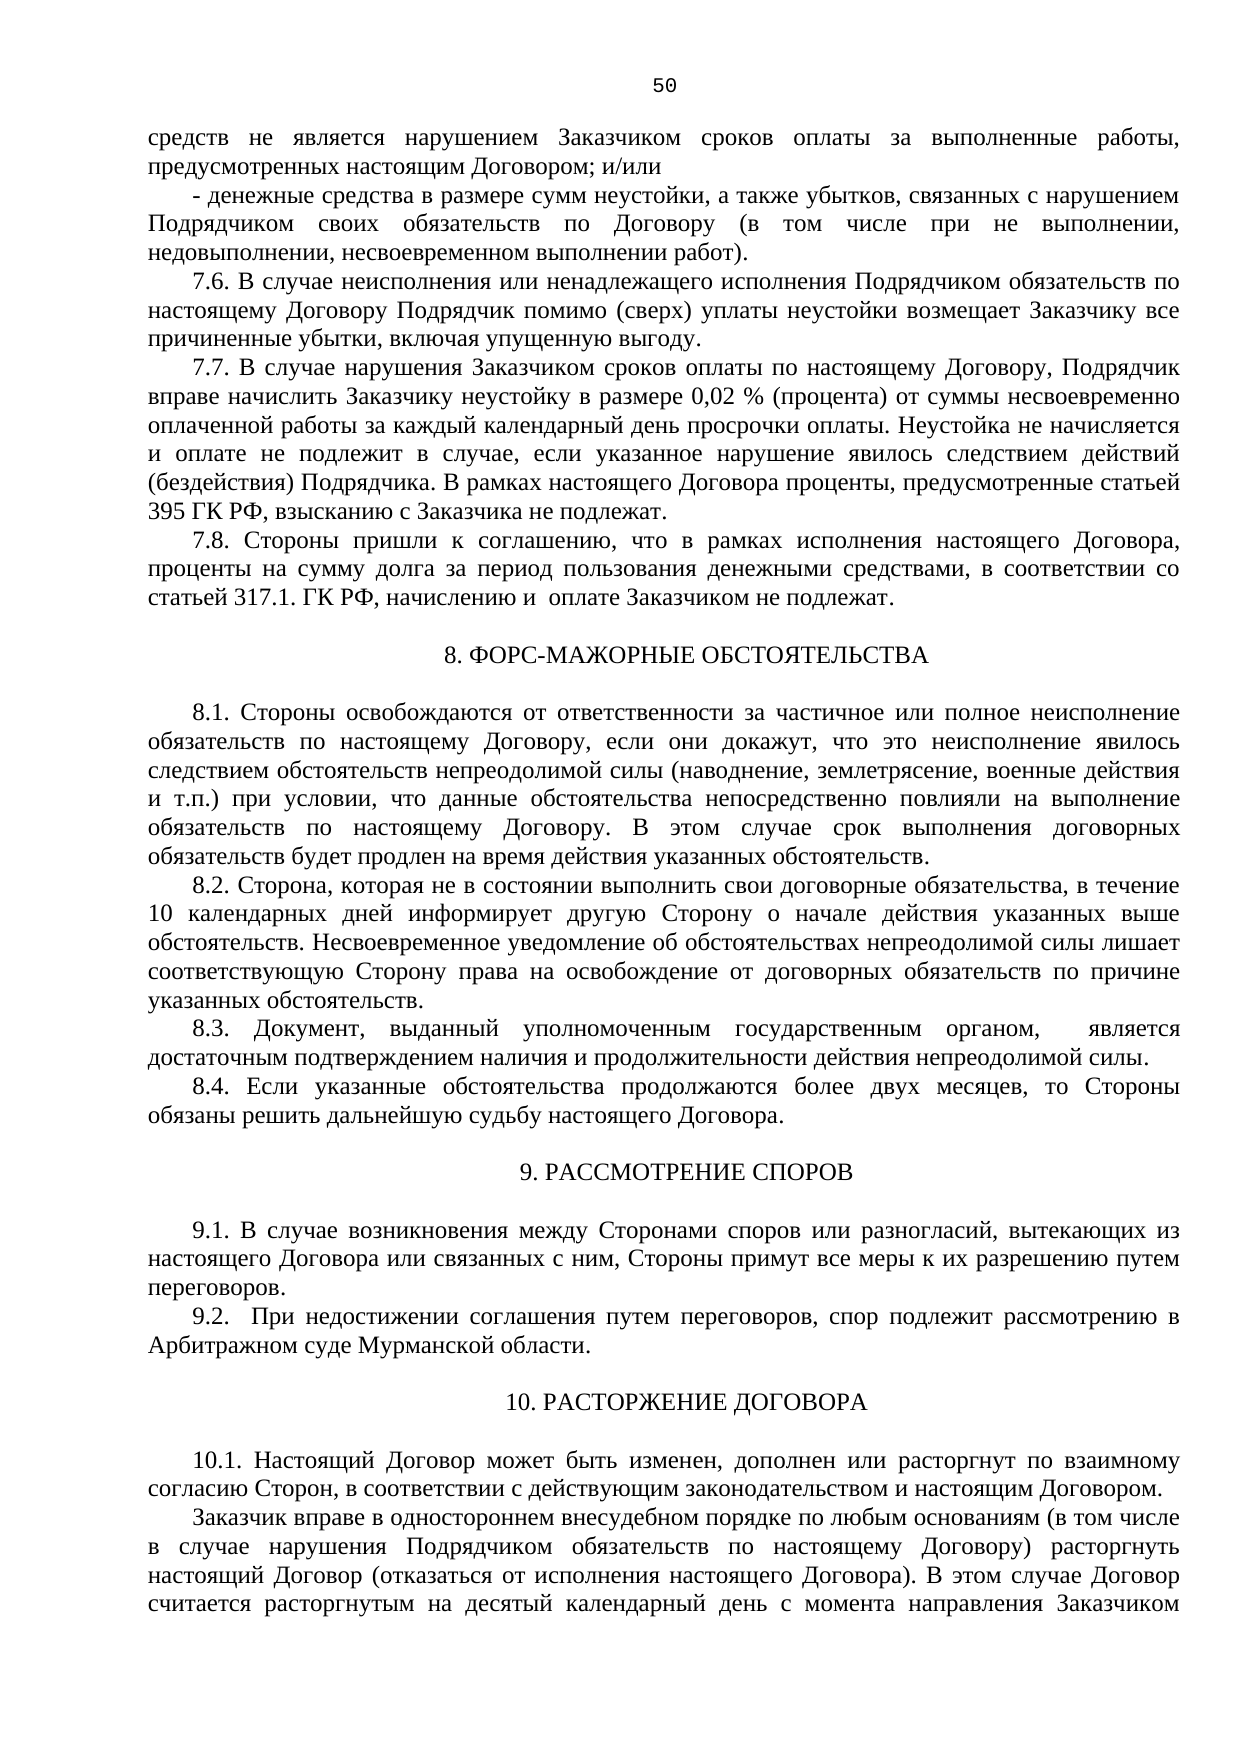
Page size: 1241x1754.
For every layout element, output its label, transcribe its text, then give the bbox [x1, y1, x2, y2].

text 9.1. В случае возникновения между Сторонами споров или разногласий, вытекающих из настоящего Договора или связанных с ним, Стороны примут все меры к их разрешению путем переговоров. [148, 1215, 1181, 1301]
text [148, 122, 1181, 180]
text 7.7. В случае нарушения Заказчиком сроков оплаты по настоящему Договору, Подрядчик вправе начислить Заказчику неустойку в размере 0,02 % (процента) от суммы несвоевременно оплаченной работы за каждый календарный день просрочки оплаты. Неустойка не начисляется и оплате не подлежит в случае, если указанное нарушение явилось следствием действий (бездействия) Подрядчика. В рамках настоящего Договора проценты, предусмотренные статьей 395 ГК РФ, взысканию с Заказчика не подлежат. [148, 352, 1181, 525]
text 7.6. В случае неисполнения или ненадлежащего исполнения Подрядчиком обязательств по настоящему Договору Подрядчик помимо (сверх) уплаты неустойки возмещает Заказчику все причиненные убытки, включая упущенную выгоду. [148, 266, 1181, 352]
text 10.1. Настоящий Договор может быть изменен, дополнен или расторгнут по взаимному согласию Сторон, в соответствии с действующим законодательством и настоящим Договором. [148, 1445, 1181, 1502]
text 9. РАССМОТРЕНИЕ СПОРОВ [148, 1157, 1181, 1186]
text 9.2. При недостижении соглашения путем переговоров, спор подлежит рассмотрению в Арбитражном суде Мурманской области. [148, 1301, 1181, 1358]
text 8.3. Документ, выданный уполномоченным государственным органом, является достаточным подтверждением наличия и продолжительности действия непреодолимой силы. [148, 1013, 1181, 1071]
text 8.4. Если указанные обстоятельства продолжаются более двух месяцев, то Стороны обязаны решить дальнейшую судьбу настоящего Договора. [148, 1071, 1181, 1128]
text 10. РАСТОРЖЕНИЕ ДОГОВОРА [148, 1387, 1181, 1416]
text - денежные средства в размере сумм неустойки, а также убытков, связанных с нарушением Подрядчиком своих обязательств по Договору (в том числе при не выполнении, недовыполнении, несвоевременном выполнении работ). [148, 180, 1181, 266]
text 8.2. Сторона, которая не в состоянии выполнить свои договорные обязательства, в течение 10 календарных дней информирует другую Сторону о начале действия указанных выше обстоятельств. Несвоевременное уведомление об обстоятельствах непреодолимой силы лишает соответствующую Сторону права на освобождение от договорных обязательств по причине указанных обстоятельств. [148, 870, 1181, 1013]
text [148, 1502, 1181, 1617]
text 7.8. Стороны пришли к соглашению, что в рамках исполнения настоящего Договора, проценты на сумму долга за период пользования денежными средствами, в соответствии со статьей 317.1. ГК РФ, начислению и оплате Заказчиком не подлежат. [148, 525, 1181, 611]
text 8.1. Стороны освобождаются от ответственности за частичное или полное неисполнение обязательств по настоящему Договору, если они докажут, что это неисполнение явилось следствием обстоятельств непреодолимой силы (наводнение, землетрясение, военные действия и т.п.) при условии, что данные обстоятельства непосредственно повлияли на выполнение обязательств по настоящему Договору. В этом случае срок выполнения договорных обязательств будет продлен на время действия указанных обстоятельств. [148, 697, 1181, 870]
text 8. ФОРС-МАЖОРНЫЕ ОБСТОЯТЕЛЬСТВА [148, 640, 1181, 668]
